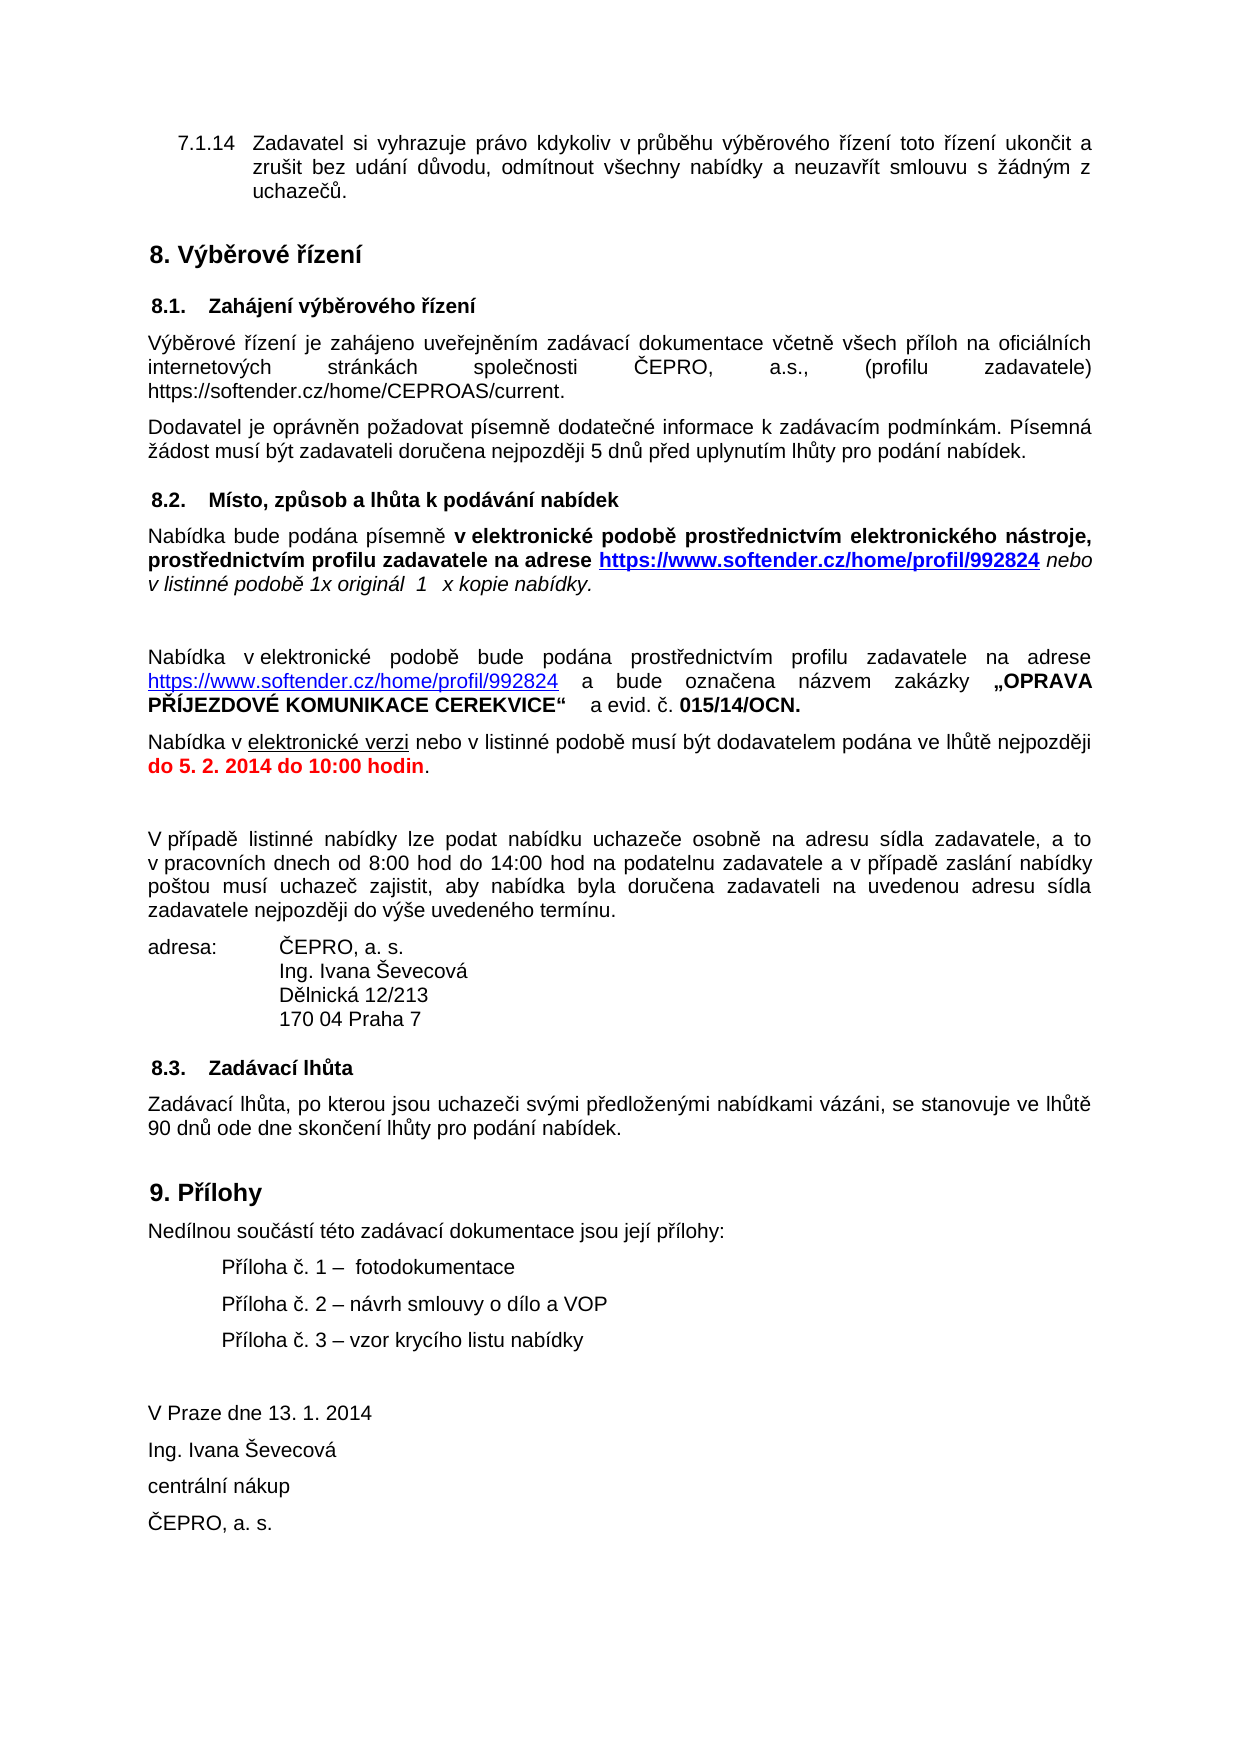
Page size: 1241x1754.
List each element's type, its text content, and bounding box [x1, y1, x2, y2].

subtitle Výběrové řízení [149, 240, 1093, 269]
text adresa: ČEPRO, a. s. [148, 935, 1093, 959]
subtitle Přílohy [149, 1177, 1093, 1206]
list Zadavatel si vyhrazuje právo kdykoliv v průběhu výběrového řízení toto řízení ukončit a zrušit bez udání důvodu, odmítnout všechny nabídky a neuzavřít smlouvu s žádným z uchazečů. [177, 131, 1093, 203]
subtitle Místo, způsob a lhůta k podávání nabídek [151, 488, 1093, 512]
text V Praze dne 13. 1. 2014 [148, 1401, 1093, 1425]
text Ing. Ivana Ševecová [148, 1437, 1093, 1461]
text Příloha č. 3 – vzor krycího listu nabídky [148, 1328, 1093, 1352]
text Nabídka bude podána písemně v elektronické podobě prostřednictvím elektronického nástroje, prostřednictvím profilu zadavatele na adrese https://www.softender.cz/home/profil/992824 nebo v listinné podobě 1x originál 1 x kopie nabídky. [148, 524, 1093, 596]
text Dodavatel je oprávněn požadovat písemně dodatečné informace k zadávacím podmínkám. Písemná žádost musí být zadavateli doručena nejpozději 5 dnů před uplynutím lhůty pro podání nabídek. [148, 415, 1093, 463]
text Nedílnou součástí této zadávací dokumentace jsou její přílohy: [148, 1219, 1093, 1243]
text 170 04 Praha 7 [148, 1007, 1093, 1031]
text Zadávací lhůta, po kterou jsou uchazeči svými předloženými nabídkami vázáni, se stanovuje ve lhůtě 90 dnů ode dne skončení lhůty pro podání nabídek. [148, 1092, 1093, 1140]
text Příloha č. 1 – fotodokumentace [148, 1255, 1093, 1279]
text Výběrové řízení je zahájeno uveřejněním zadávací dokumentace včetně všech příloh na oficiálních internetových stránkách společnosti ČEPRO, a.s., (profilu zadavatele) https://softender.cz/home/CEPROAS/current. [148, 331, 1093, 402]
subtitle Zahájení výběrového řízení [151, 294, 1093, 318]
text centrální nákup [148, 1474, 1093, 1498]
text ČEPRO, a. s. [148, 1510, 1093, 1534]
text V případě listinné nabídky lze podat nabídku uchazeče osobně na adresu sídla zadavatele, a to v pracovních dnech od 8:00 hod do 14:00 hod na podatelnu zadavatele a v případě zaslání nabídky poštou musí uchazeč zajistit, aby nabídka byla doručena zadavateli na uvedenou adresu sídla zadavatele nejpozději do výše uvedeného termínu. [148, 826, 1093, 922]
subtitle Zadávací lhůta [151, 1056, 1093, 1079]
text Nabídka v elektronické podobě bude podána prostřednictvím profilu zadavatele na adrese https://www.softender.cz/home/profil/992824 a bude označena názvem zakázky „OPRAVA PŘÍJEZDOVÉ KOMUNIKACE CEREKVICE“ a evid. č. 015/14/OCN. [148, 645, 1093, 717]
text Dělnická 12/213 [148, 983, 1093, 1007]
text Příloha č. 2 – návrh smlouvy o dílo a VOP [148, 1292, 1093, 1316]
text Ing. Ivana Ševecová [148, 959, 1093, 983]
text Nabídka v elektronické verzi nebo v listinné podobě musí být dodavatelem podána ve lhůtě nejpozději do 5. 2. 2014 do 10:00 hodin. [148, 729, 1093, 777]
